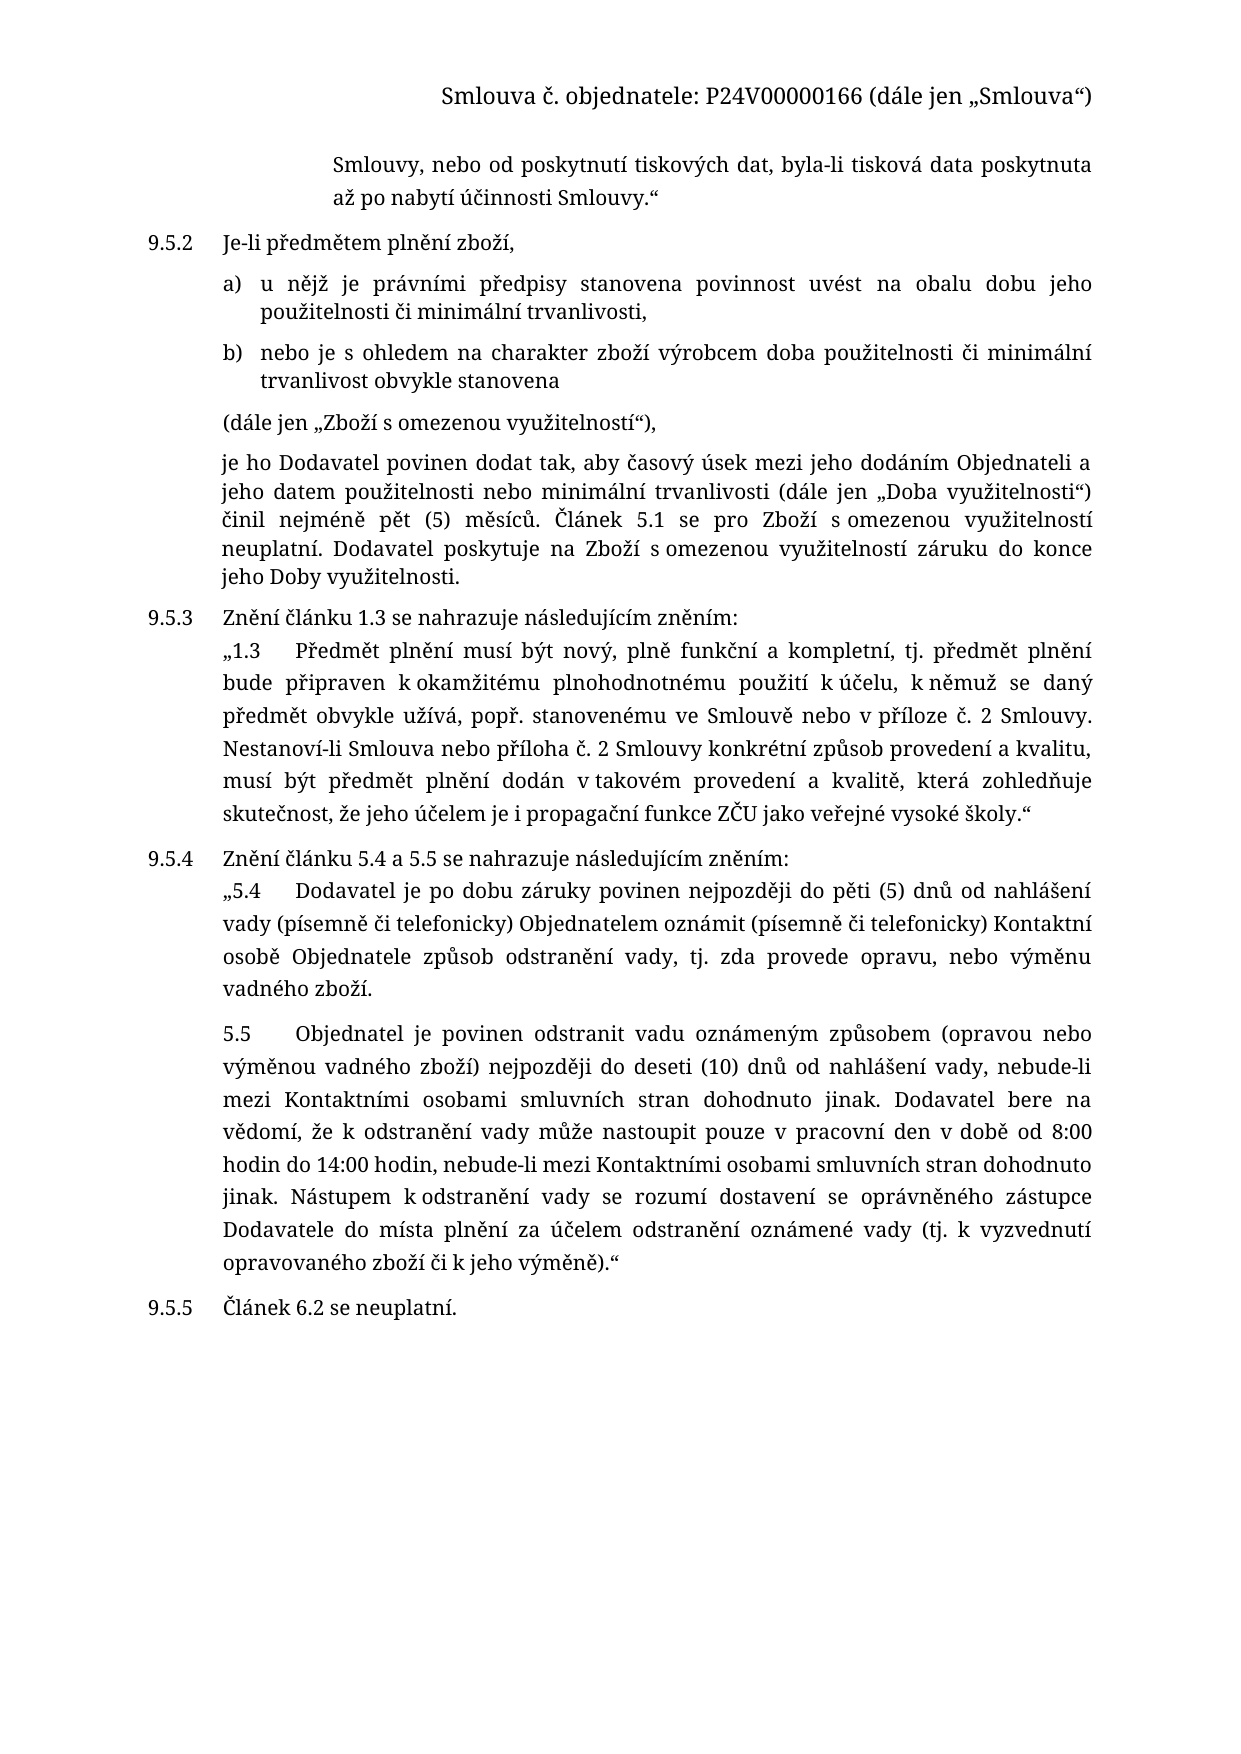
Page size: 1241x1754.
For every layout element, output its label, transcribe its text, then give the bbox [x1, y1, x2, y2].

list 5.5 Objednatel je povinen odstranit vadu oznámeným způsobem (opravou nebo výměnou vadného zboží) nejpozději do deseti (10) dnů od nahlášení vady, nebude-li mezi Kontaktními osobami smluvních stran dohodnuto jinak. Dodavatel bere na vědomí, že k odstranění vady může nastoupit pouze v pracovní den v době od 8:00 hodin do 14:00 hodin, nebude-li mezi Kontaktními osobami smluvních stran dohodnuto jinak. Nástupem k odstranění vady se rozumí dostavení se oprávněného zástupce Dodavatele do místa plnění za účelem odstranění oznámené vady (tj. k vyzvednutí opravovaného zboží či k jeho výměně).“ [223, 1019, 1093, 1276]
list nebo je s ohledem na charakter zboží výrobcem doba použitelnosti či minimální trvanlivost obvykle stanovena [223, 338, 1093, 395]
text je ho Dodavatel povinen dodat tak, aby časový úsek mezi jeho dodáním Objednateli a jeho datem použitelnosti nebo minimální trvanlivosti (dále jen „Doba využitelnosti“) činil nejméně pět (5) měsíců. Článek 5.1 se pro Zboží s omezenou využitelností neuplatní. Dodavatel poskytuje na Zboží s omezenou využitelností záruku do konce jeho Doby využitelnosti. [221, 448, 1093, 591]
text (dále jen „Zboží s omezenou využitelností“), [223, 408, 1093, 436]
list Znění článku 5.4 a 5.5 se nahrazuje následujícím zněním: [148, 844, 1093, 872]
list u nějž je právními předpisy stanovena povinnost uvést na obalu dobu jeho použitelnosti či minimální trvanlivosti, [223, 269, 1093, 326]
list „5.4 Dodavatel je po dobu záruky povinen nejpozději do pěti (5) dnů od nahlášení vady (písemně či telefonicky) Objednatelem oznámit (písemně či telefonicky) Kontaktní osobě Objednatele způsob odstranění vady, tj. zda provede opravu, nebo výměnu vadného zboží. [223, 877, 1093, 1003]
list Článek 6.2 se neuplatní. [148, 1293, 1093, 1321]
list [295, 150, 1093, 211]
list „1.3 Předmět plnění musí být nový, plně funkční a kompletní, tj. předmět plnění bude připraven k okamžitému plnohodnotnému použití k účelu, k němuž se daný předmět obvykle užívá, popř. stanovenému ve Smlouvě nebo v příloze č. 2 Smlouvy. Nestanoví-li Smlouva nebo příloha č. 2 Smlouvy konkrétní způsob provedení a kvalitu, musí být předmět plnění dodán v takovém provedení a kvalitě, která zohledňuje skutečnost, že jeho účelem je i propagační funkce ZČU jako veřejné vysoké školy.“ [223, 636, 1093, 827]
list Znění článku 1.3 se nahrazuje následujícím zněním: [148, 603, 1093, 632]
list Je-li předmětem plnění zboží, [148, 228, 1093, 256]
